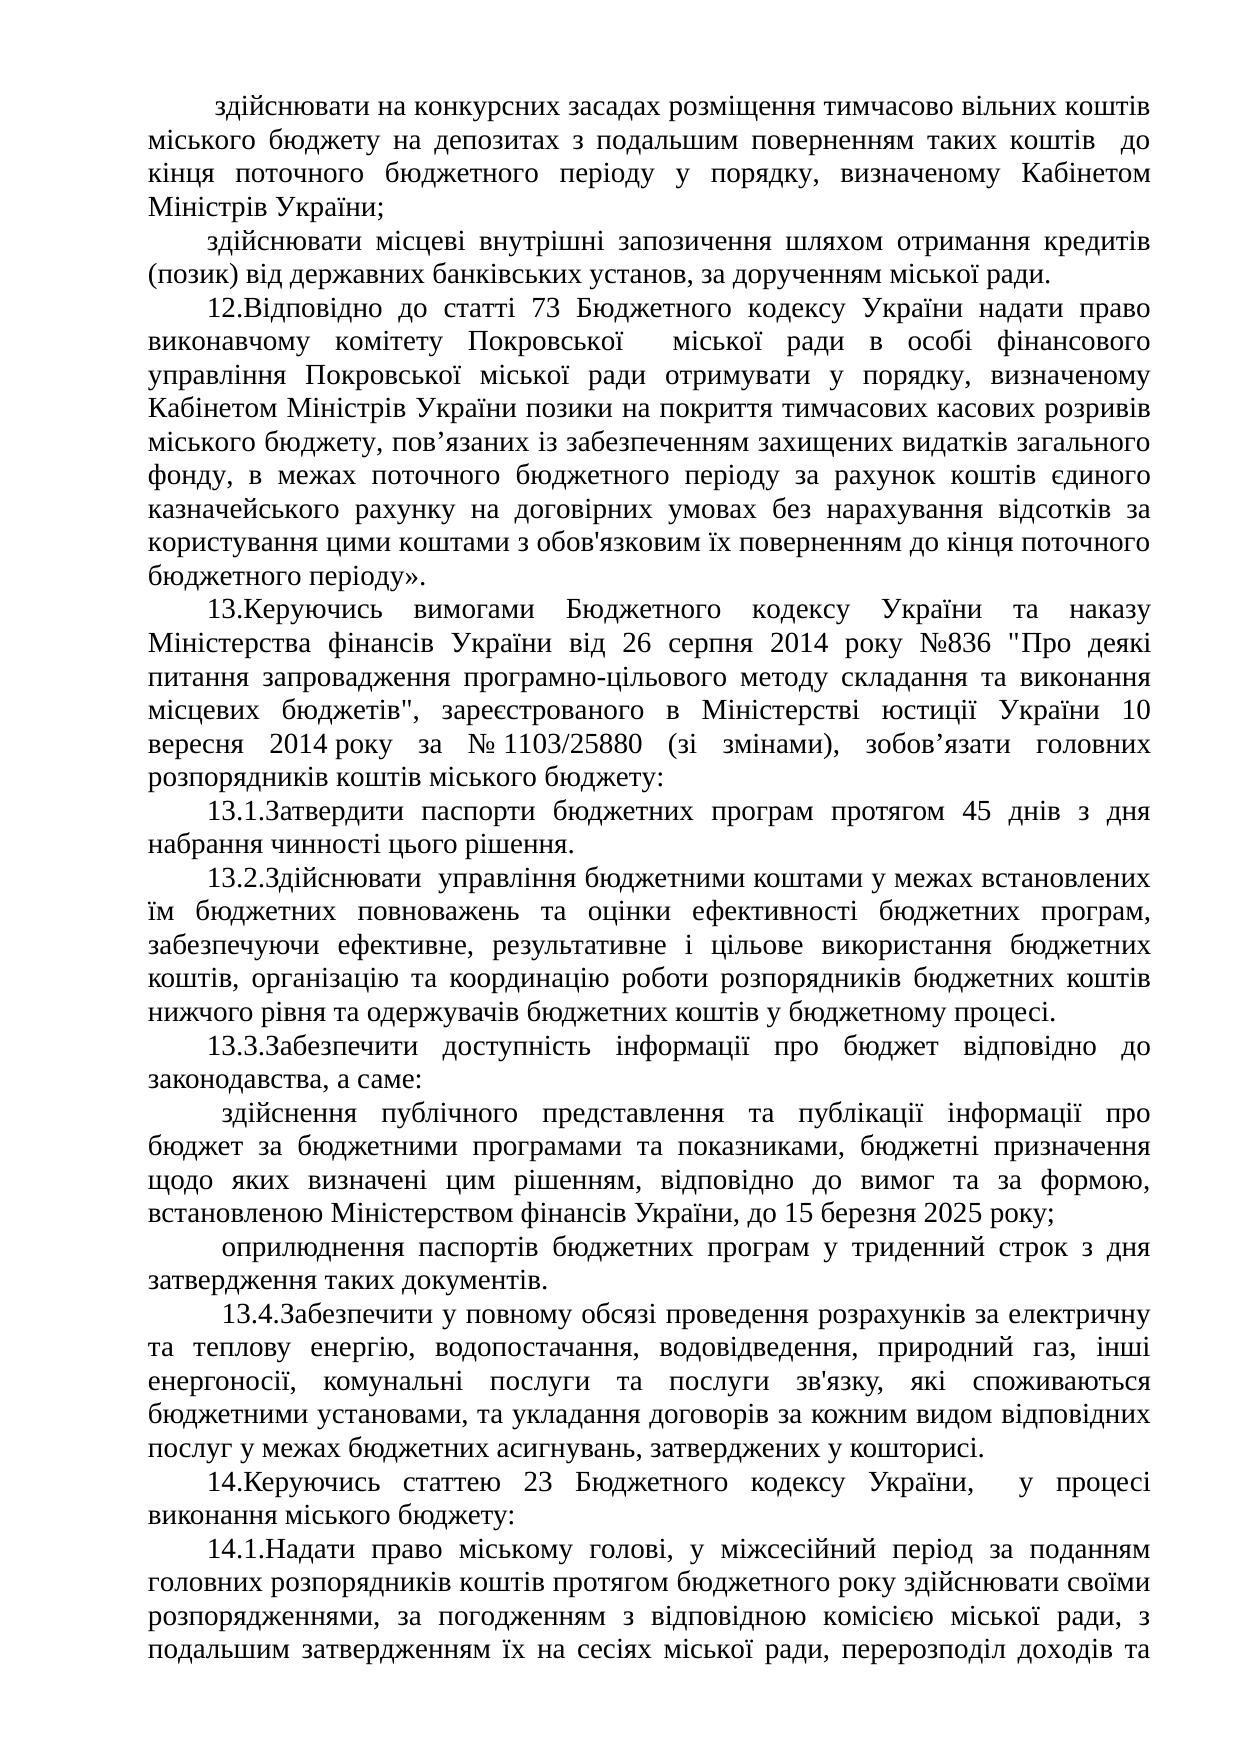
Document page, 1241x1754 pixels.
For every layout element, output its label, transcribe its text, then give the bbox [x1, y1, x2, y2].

text здійснювати місцеві внутрішні запозичення шляхом отримання кредитів (позик) від державних банківських установ, за дорученням міської ради. [148, 223, 1152, 290]
text здійснення публічного представлення та публікації інформації про бюджет за бюджетними програмами та показниками, бюджетні призначення щодо яких визначені цим рішенням, відповідно до вимог та за формою, встановленою Міністерством фінансів України, до 15 березня 2025 року; [148, 1095, 1152, 1229]
text 13.4.Забезпечити у повному обсязі проведення розрахунків за електричну та теплову енергію, водопостачання, водовідведення, природний газ, інші енергоносії, комунальні послуги та послуги зв'язку, які споживаються бюджетними установами, та укладання договорів за кожним видом відповідних послуг у межах бюджетних асигнувань, затверджених у кошторисі. [148, 1296, 1152, 1464]
text 12.Відповідно до статті 73 Бюджетного кодексу України надати право виконавчому комітету Покровської міської ради в особі фінансового управління Покровської міської ради отримувати у порядку, визначеному Кабінетом Міністрів України позики на покриття тимчасових касових розривів міського бюджету, пов’язаних із забезпеченням захищених видатків загального фонду, в межах поточного бюджетного періоду за рахунок коштів єдиного казначейського рахунку на договірних умовах без нарахування відсотків за користування цими коштами з обов'язковим їх поверненням до кінця поточного бюджетного періоду». [148, 290, 1152, 592]
text оприлюднення паспортів бюджетних програм у триденний строк з дня затвердження таких документів. [148, 1229, 1152, 1296]
text 13.1.Затвердити паспорти бюджетних програм протягом 45 днів з дня набрання чинності цього рішення. [148, 793, 1152, 860]
text 13.3.Забезпечити доступність інформації про бюджет відповідно до законодавства, а саме: [148, 1028, 1152, 1095]
text здійснювати на конкурсних засадах розміщення тимчасово вільних коштів міського бюджету на депозитах з подальшим поверненням таких коштів до кінця поточного бюджетного періоду у порядку, визначеному Кабінетом Міністрів України; [148, 88, 1152, 223]
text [148, 1531, 1152, 1665]
text 13.Керуючись вимогами Бюджетного кодексу України та наказу Міністерства фінансів України від 26 серпня 2014 року №836 "Про деякі питання запровадження програмно-цільового методу складання та виконання місцевих бюджетів", зареєстрованого в Міністерстві юстиції України 10 вересня 2014 року за № 1103/25880 (зі змінами), зобов’язати головних розпорядників коштів міського бюджету: [148, 592, 1152, 793]
text 14.Керуючись статтею 23 Бюджетного кодексу України, у процесі виконання міського бюджету: [148, 1464, 1152, 1531]
text 13.2.Здійснювати управління бюджетними коштами у межах встановлених їм бюджетних повноважень та оцінки ефективності бюджетних програм, забезпечуючи ефективне, результативне і цільове використання бюджетних коштів, організацію та координацію роботи розпорядників бюджетних коштів нижчого рівня та одержувачів бюджетних коштів у бюджетному процесі. [148, 860, 1152, 1028]
